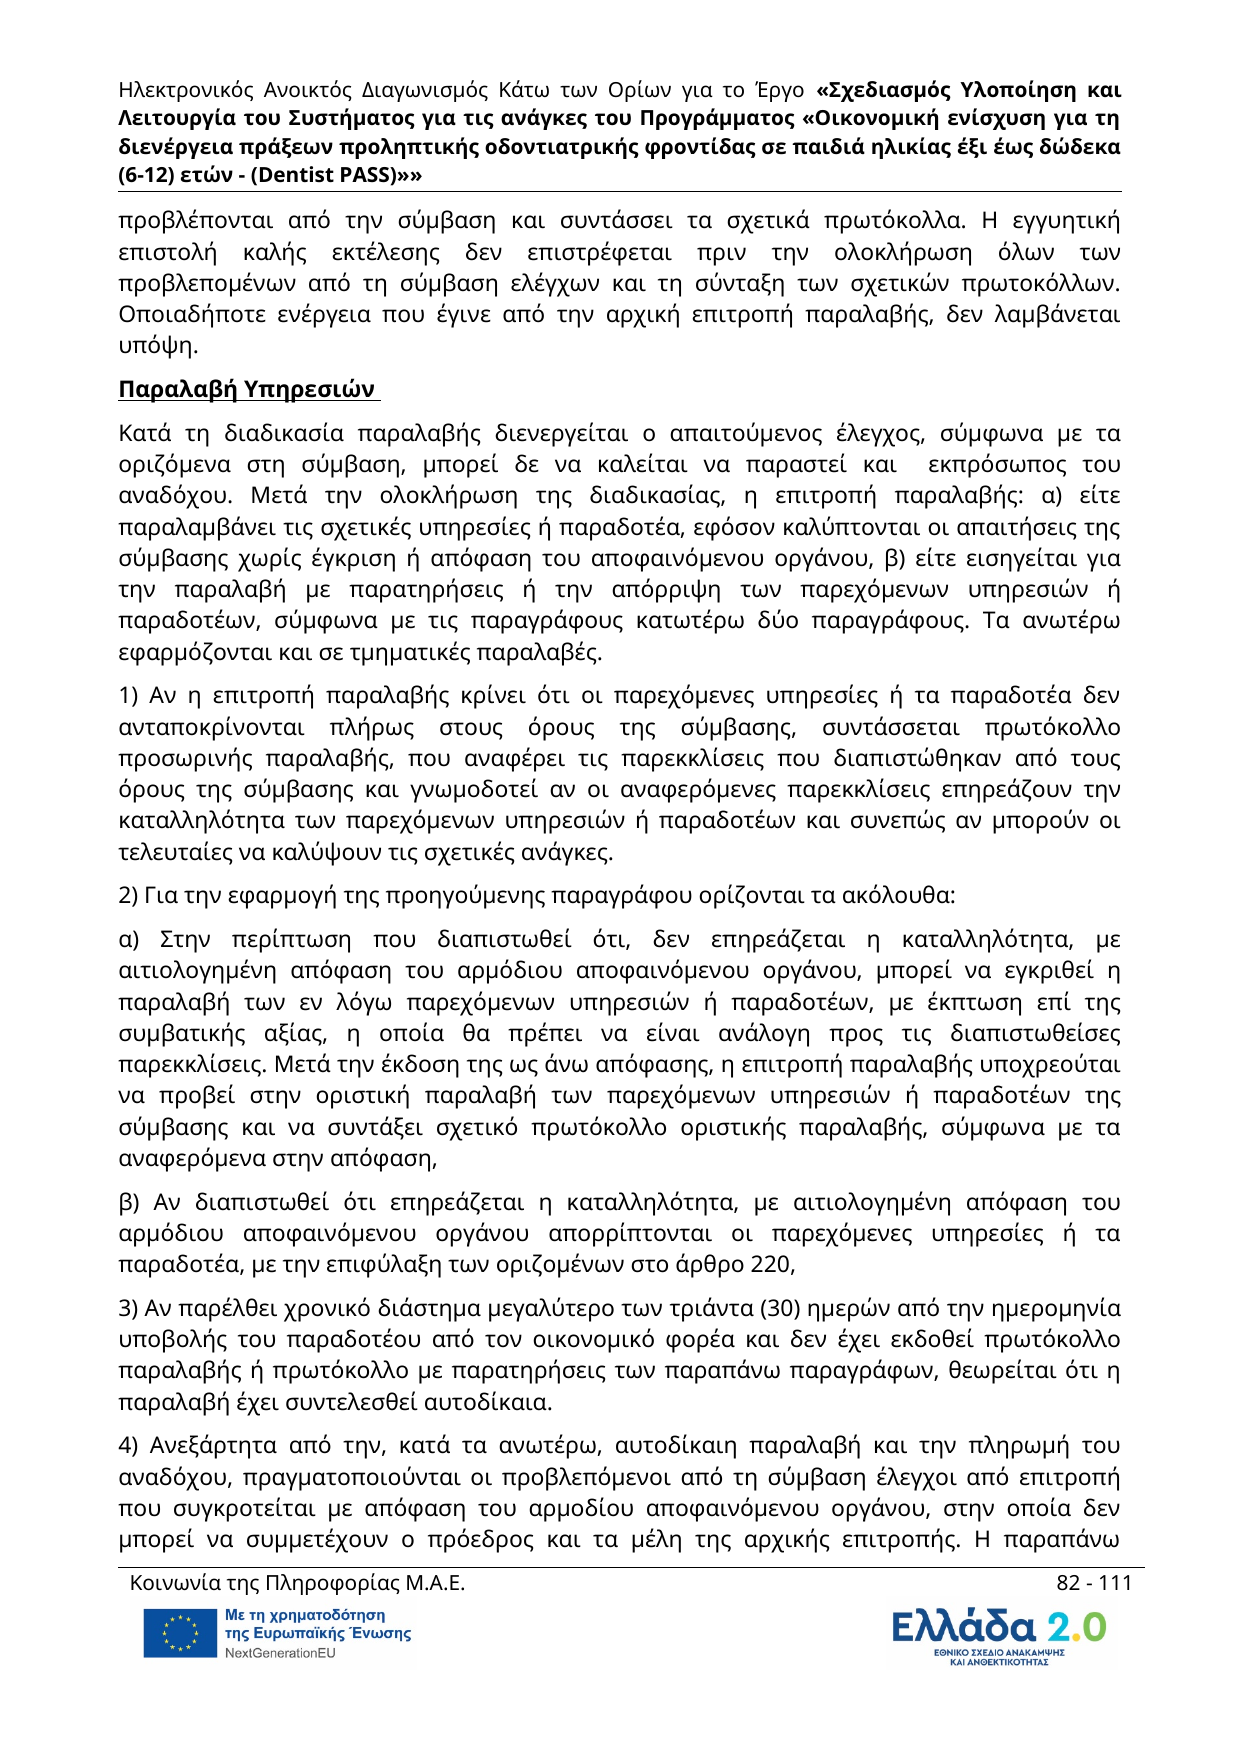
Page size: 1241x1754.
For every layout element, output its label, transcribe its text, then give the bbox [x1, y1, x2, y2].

text 1) Αν η επιτροπή παραλαβής κρίνει ότι οι παρεχόμενες υπηρεσίες ή τα παραδοτέα δεν ανταποκρίνονται πλήρως στους όρους της σύμβασης, συντάσσεται πρωτόκολλο προσωρινής παραλαβής, που αναφέρει τις παρεκκλίσεις που διαπιστώθηκαν από τους όρους της σύμβασης και γνωμοδοτεί αν οι αναφερόμενες παρεκκλίσεις επηρεάζουν την καταλληλότητα των παρεχόμενων υπηρεσιών ή παραδοτέων και συνεπώς αν μπορούν οι τελευταίες να καλύψουν τις σχετικές ανάγκες. [118, 679, 1122, 867]
text 2) Για την εφαρμογή της προηγούμενης παραγράφου ορίζονται τα ακόλουθα: [118, 879, 1122, 911]
text Παραλαβή Υπηρεσιών [118, 373, 1122, 404]
text Κατά τη διαδικασία παραλαβής διενεργείται ο απαιτούμενος έλεγχος, σύμφωνα με τα οριζόμενα στη σύμβαση, μπορεί δε να καλείται να παραστεί και εκπρόσωπος του αναδόχου. Μετά την ολοκλήρωση της διαδικασίας, η επιτροπή παραλαβής: α) είτε παραλαμβάνει τις σχετικές υπηρεσίες ή παραδοτέα, εφόσον καλύπτονται οι απαιτήσεις της σύμβασης χωρίς έγκριση ή απόφαση του αποφαινόμενου οργάνου, β) είτε εισηγείται για την παραλαβή με παρατηρήσεις ή την απόρριψη των παρεχόμενων υπηρεσιών ή παραδοτέων, σύμφωνα με τις παραγράφους κατωτέρω δύο παραγράφους. Τα ανωτέρω εφαρμόζονται και σε τμηματικές παραλαβές. [118, 417, 1122, 667]
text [118, 204, 1122, 361]
text α) Στην περίπτωση που διαπιστωθεί ότι, δεν επηρεάζεται η καταλληλότητα, με αιτιολογημένη απόφαση του αρμόδιου αποφαινόμενου οργάνου, μπορεί να εγκριθεί η παραλαβή των εν λόγω παρεχόμενων υπηρεσιών ή παραδοτέων, με έκπτωση επί της συμβατικής αξίας, η οποία θα πρέπει να είναι ανάλογη προς τις διαπιστωθείσες παρεκκλίσεις. Μετά την έκδοση της ως άνω απόφασης, η επιτροπή παραλαβής υποχρεούται να προβεί στην οριστική παραλαβή των παρεχόμενων υπηρεσιών ή παραδοτέων της σύμβασης και να συντάξει σχετικό πρωτόκολλο οριστικής παραλαβής, σύμφωνα με τα αναφερόμενα στην απόφαση, [118, 923, 1122, 1173]
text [118, 1429, 1122, 1554]
text β) Αν διαπιστωθεί ότι επηρεάζεται η καταλληλότητα, με αιτιολογημένη απόφαση του αρμόδιου αποφαινόμενου οργάνου απορρίπτονται οι παρεχόμενες υπηρεσίες ή τα παραδοτέα, με την επιφύλαξη των οριζομένων στο άρθρο 220, [118, 1186, 1122, 1279]
text 3) Αν παρέλθει χρονικό διάστημα μεγαλύτερο των τριάντα (30) ημερών από την ημερομηνία υποβολής του παραδοτέου από τον οικονομικό φορέα και δεν έχει εκδοθεί πρωτόκολλο παραλαβής ή πρωτόκολλο με παρατηρήσεις των παραπάνω παραγράφων, θεωρείται ότι η παραλαβή έχει συντελεσθεί αυτοδίκαια. [118, 1292, 1122, 1417]
